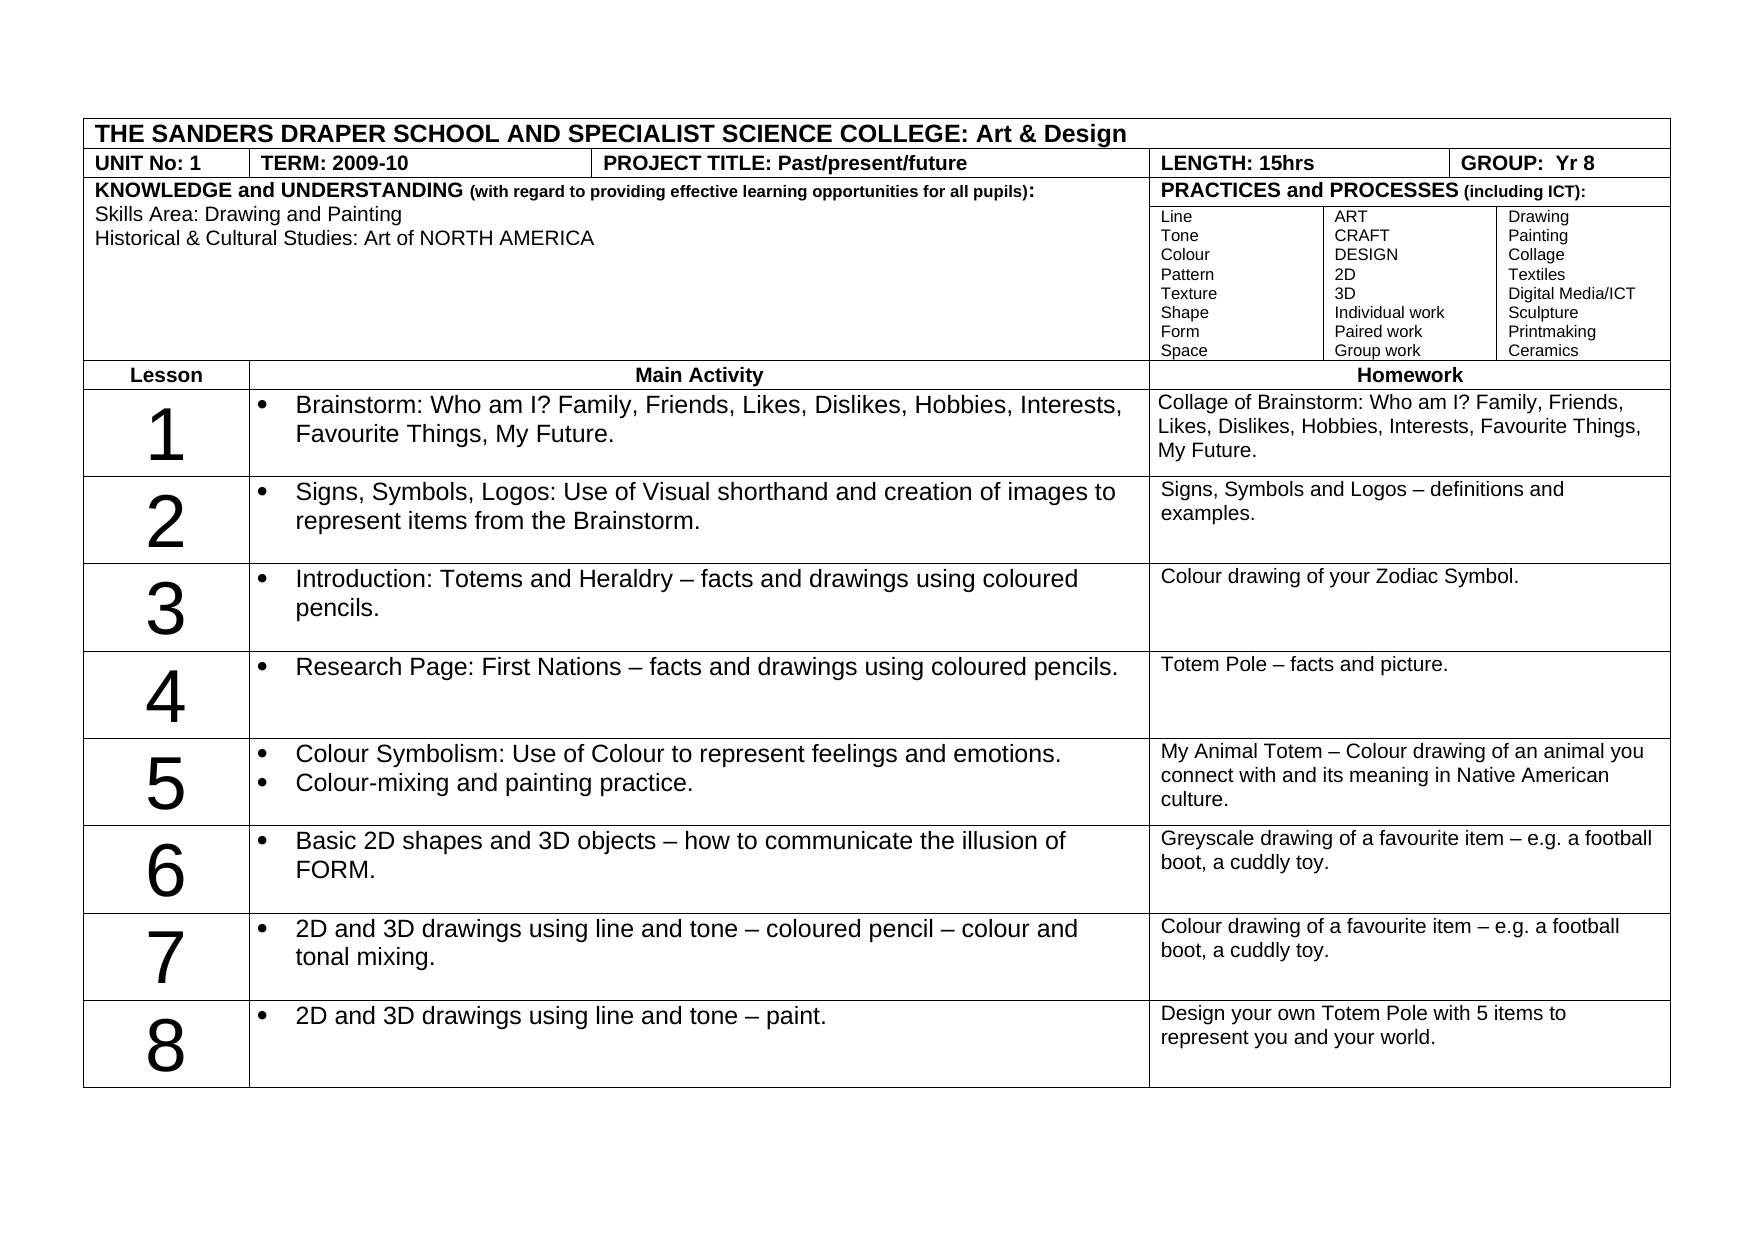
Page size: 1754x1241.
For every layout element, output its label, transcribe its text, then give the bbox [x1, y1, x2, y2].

table_cell 2 [84, 477, 249, 563]
table_cell Colour Symbolism: Use of Colour to represent feelings and emotions. Colour-mixing and painting practice. [250, 739, 1149, 825]
table_cell ART CRAFT DESIGN 2D 3D Individual work Paired work Group work [1324, 207, 1496, 360]
table_cell Collage of Brainstorm: Who am I? Family, Friends, Likes, Dislikes, Hobbies, Interests, Favourite Things, My Future. [1150, 390, 1670, 476]
table_cell Line Tone Colour Pattern Texture Shape Form Space [1150, 207, 1323, 360]
table_cell LENGTH: 15hrs [1150, 149, 1449, 177]
table_cell Colour drawing of your Zodiac Symbol. [1150, 564, 1670, 651]
table_cell Colour drawing of a favourite item – e.g. a football boot, a cuddly toy. [1150, 914, 1670, 1000]
table_cell 2D and 3D drawings using line and tone – coloured pencil – colour and tonal mixing. [250, 914, 1149, 1000]
table_cell Signs, Symbols, Logos: Use of Visual shorthand and creation of images to represent items from the Brainstorm. [250, 477, 1149, 563]
table_cell 3 [84, 564, 249, 651]
table_cell Design your own Totem Pole with 5 items to represent you and your world. [1150, 1001, 1670, 1087]
table_cell 8 [84, 1001, 249, 1087]
table_cell 7 [84, 914, 249, 1000]
table_cell 2D and 3D drawings using line and tone – paint. [250, 1001, 1149, 1087]
table_cell 1 [84, 390, 249, 476]
table_cell PRACTICES and PROCESSES (including ICT): [1150, 178, 1670, 206]
table_cell Introduction: Totems and Heraldry – facts and drawings using coloured pencils. [250, 564, 1149, 651]
table_cell Drawing Painting Collage Textiles Digital Media/ICT Sculpture Printmaking Ceramics [1497, 207, 1670, 360]
table_cell 5 [84, 739, 249, 825]
table_cell Basic 2D shapes and 3D objects – how to communicate the illusion of FORM. [250, 826, 1149, 912]
table_header THE AND : Art & Design [84, 119, 1670, 148]
table_cell Brainstorm: Who am I? Family, Friends, Likes, Dislikes, Hobbies, Interests, Favourite Things, My Future. [250, 390, 1149, 476]
table_cell Totem Pole – facts and picture. [1150, 652, 1670, 738]
table_cell TERM: 2009-10 [250, 149, 591, 177]
table_cell UNIT No: 1 [84, 149, 249, 177]
table_cell Main Activity [250, 361, 1149, 389]
table_cell Research Page: First Nations – facts and drawings using coloured pencils. [250, 652, 1149, 738]
table_cell Greyscale drawing of a favourite item – e.g. a football boot, a cuddly toy. [1150, 826, 1670, 912]
table_cell 6 [84, 826, 249, 912]
table_cell Homework [1150, 361, 1670, 389]
table_cell Signs, Symbols and Logos – definitions and examples. [1150, 477, 1670, 563]
table_cell My Animal Totem – Colour drawing of an animal you connect with and its meaning in Native American culture. [1150, 739, 1670, 825]
table_cell KNOWLEDGE and UNDERSTANDING (with regard to providing effective learning opportunities for all pupils): Skills Area: Drawing and Painting Historical & Cultural Studies: Art of NORTH AMERICA [84, 178, 1149, 360]
table_cell 4 [84, 652, 249, 738]
table_cell PROJECT TITLE: Past/present/future [592, 149, 1149, 177]
table_cell GROUP: Yr 8 [1450, 149, 1670, 177]
table_cell Lesson [84, 361, 249, 389]
